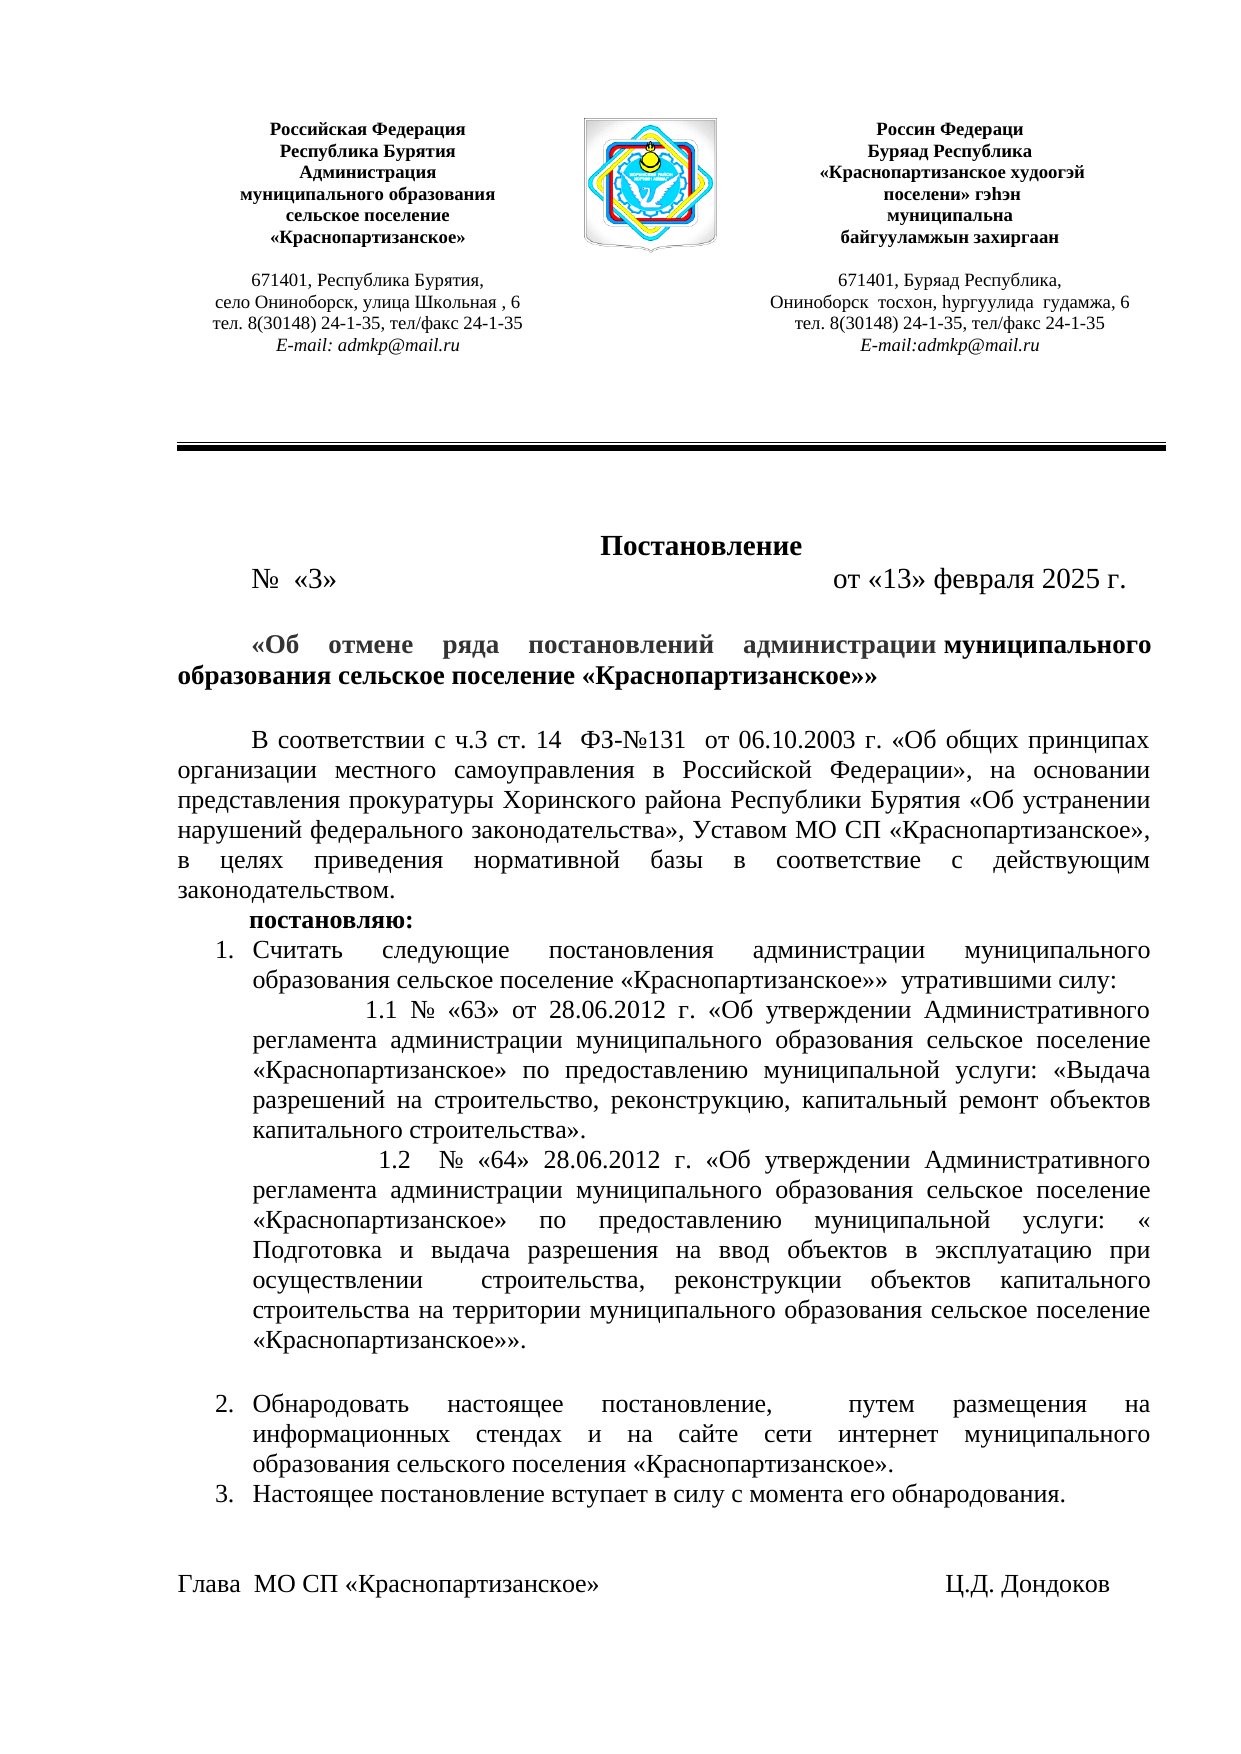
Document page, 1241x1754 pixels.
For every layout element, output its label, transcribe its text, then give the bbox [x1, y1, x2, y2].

table_header [558, 118, 733, 442]
text постановляю: [177, 904, 1152, 934]
list Считать следующие постановления администрации муниципального образования сельское поселение «Краснопартизанское»» утратившими силу: [215, 934, 1152, 994]
text 1.2 № «64» 28.06.2012 г. «Об утверждении Административного регламента администрации муниципального образования сельское поселение «Краснопартизанское» по предоставлению муниципальной услуги: « Подготовка и выдача разрешения на ввод объектов в эксплуатацию при осуществлении строительства, реконструкции объектов капитального строительства на территории муниципального образования сельское поселение «Краснопартизанское»». [252, 1144, 1152, 1354]
table_header Российская Федерация Республика Бурятия Администрация муниципального образования сельское поселение «Краснопартизанское» 671401, Республика Бурятия, село Ониноборск, улица Школьная , 6 тел. 8(30148) 24-1-35, тел/факс 24-1-35 E-mail: admkp@mail.ru [177, 118, 558, 442]
text «Об отмене ряда постановлений администрации муниципального образования сельское поселение «Краснопартизанское»» [177, 628, 1152, 691]
text № «3» от «13» февраля 2025 г. [177, 561, 1152, 595]
table_header Россин Федераци Буряад Республика «Краснопартизанское худоогэй поселени» гэhэн муниципальна байгууламжын захиргаан 671401, Буряад Республика, Ониноборск тосхон, hургуулида гудамжа, 6 тел. 8(30148) 24-1-35, тел/факс 24-1-35 E-mail:admkp@mail.ru [734, 118, 1166, 442]
list Настоящее постановление вступает в силу с момента его обнародования. [215, 1478, 1152, 1508]
text 1.1 № «63» от 28.06.2012 г. «Об утверждении Административного регламента администрации муниципального образования сельское поселение «Краснопартизанское» по предоставлению муниципальной услуги: «Выдача разрешений на строительство, реконструкцию, капитальный ремонт объектов капитального строительства». [252, 994, 1152, 1144]
text Глава МО СП «Краснопартизанское» Ц.Д. Дондоков [177, 1568, 1152, 1598]
text Постановление [177, 528, 1152, 561]
list Обнародовать настоящее постановление, путем размещения на информационных стендах и на сайте сети интернет муниципального образования сельского поселения «Краснопартизанское». [215, 1388, 1152, 1478]
text В соответствии с ч.3 ст. 14 ФЗ-№131 от 06.10.2003 г. «Об общих принципах организации местного самоуправления в Российской Федерации», на основании представления прокуратуры Хоринского района Республики Бурятия «Об устранении нарушений федерального законодательства», Уставом МО СП «Краснопартизанское», в целях приведения нормативной базы в соответствие с действующим законодательством. [177, 724, 1152, 904]
